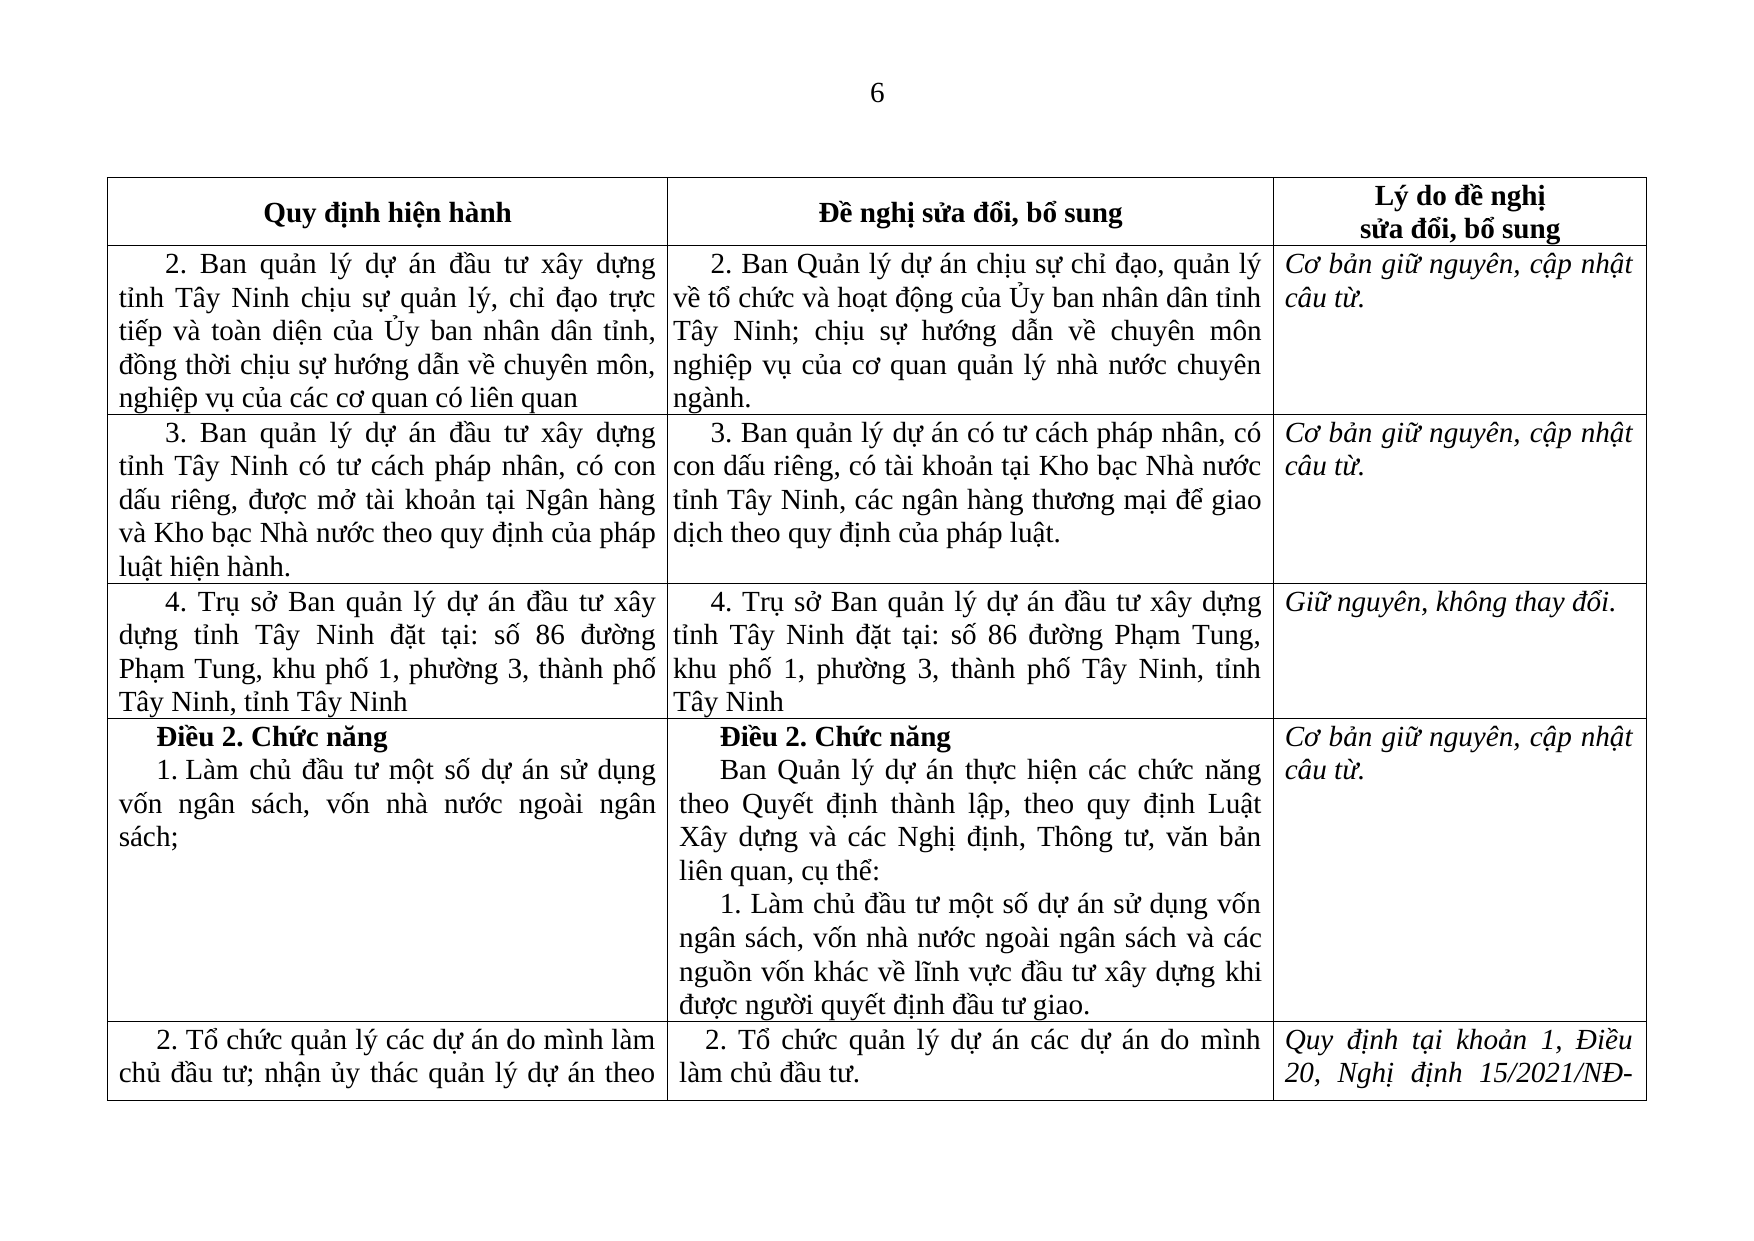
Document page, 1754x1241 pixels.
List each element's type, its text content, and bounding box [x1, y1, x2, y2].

table_header Đề nghị sửa đổi, bổ sung [668, 178, 1273, 245]
table_cell 4. Trụ sở Ban quản lý dự án đầu tư xây dựng tỉnh Tây Ninh đặt tại: số 86 đường Phạm Tung, khu phố 1, phường 3, thành phố Tây Ninh, tỉnh Tây Ninh [108, 584, 667, 718]
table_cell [668, 1022, 1273, 1100]
table_cell Cơ bản giữ nguyên, cập nhật câu từ. [1274, 719, 1646, 1021]
table_header Lý do đề nghị sửa đổi, bổ sung [1274, 178, 1646, 245]
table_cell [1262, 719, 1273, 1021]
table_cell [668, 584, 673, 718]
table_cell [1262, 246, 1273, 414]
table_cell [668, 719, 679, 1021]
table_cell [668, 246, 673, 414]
table_cell Giữ nguyên, không thay đổi. [1274, 584, 1646, 718]
table_cell 2. Ban quản lý dự án đầu tư xây dựng tỉnh Tây Ninh chịu sự quản lý, chỉ đạo trực tiếp và toàn diện của Ủy ban nhân dân tỉnh, đồng thời chịu sự hướng dẫn về chuyên môn, nghiệp vụ của các cơ quan có liên quan [108, 246, 667, 414]
table_cell Cơ bản giữ nguyên, cập nhật câu từ. [1274, 246, 1646, 414]
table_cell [1274, 1022, 1646, 1100]
table_header Quy định hiện hành [108, 178, 667, 245]
table_cell 3. Ban quản lý dự án có tư cách pháp nhân, có con dấu riêng, có tài khoản tại Kho bạc Nhà nước tỉnh Tây Ninh, các ngân hàng thương mại để giao dịch theo quy định của pháp luật. [668, 415, 1273, 583]
table_cell 3. Ban quản lý dự án đầu tư xây dựng tỉnh Tây Ninh có tư cách pháp nhân, có con dấu riêng, được mở tài khoản tại Ngân hàng và Kho bạc Nhà nước theo quy định của pháp luật hiện hành. [108, 415, 667, 583]
table_cell Điều 2. Chức năng 1. Làm chủ đầu tư một số dự án sử dụng vốn ngân sách, vốn nhà nước ngoài ngân sách; [108, 719, 667, 1021]
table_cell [108, 1022, 667, 1100]
table_cell Cơ bản giữ nguyên, cập nhật câu từ. [1274, 415, 1646, 583]
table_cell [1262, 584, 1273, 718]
